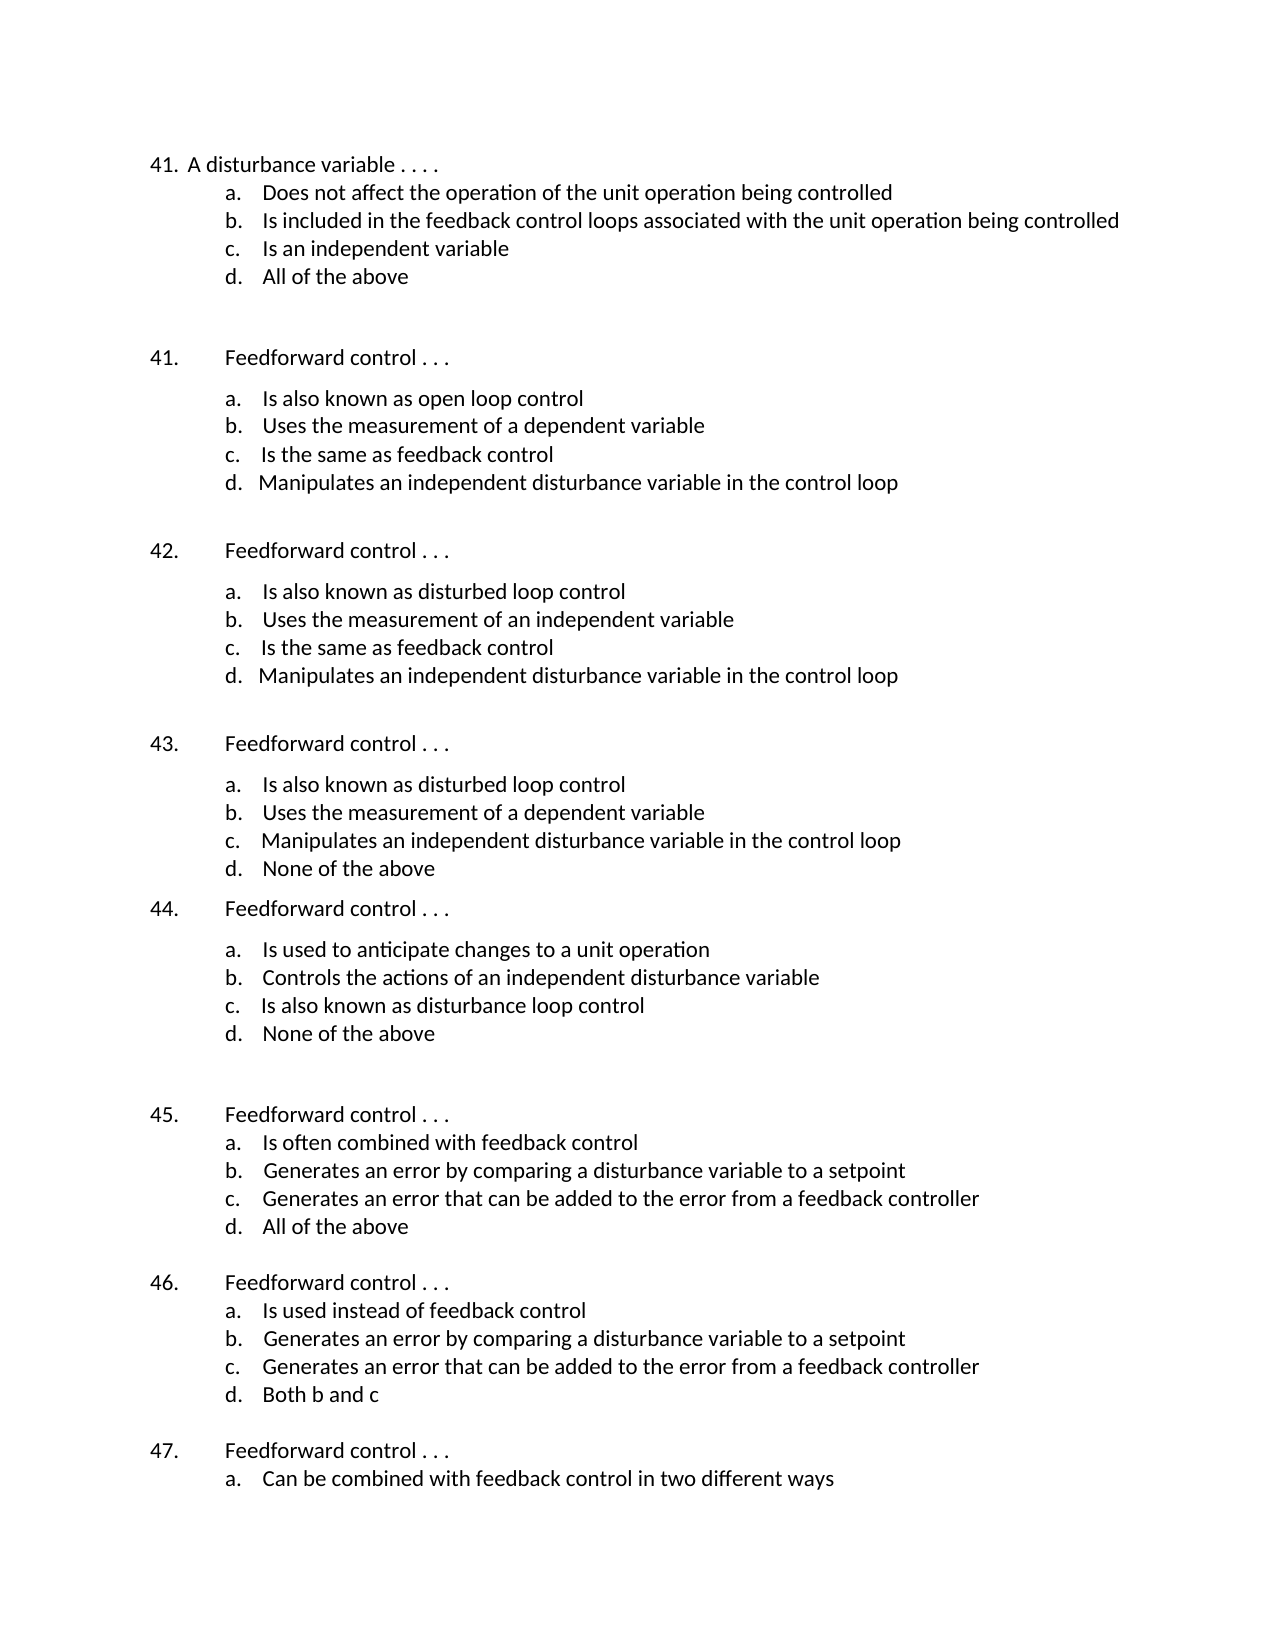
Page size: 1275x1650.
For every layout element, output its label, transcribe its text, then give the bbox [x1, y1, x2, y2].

text c. Generates an error that can be added to the error from a feedback controller [225, 1184, 1125, 1212]
text 43. Feedforward control . . . [150, 729, 1125, 757]
text a. Is used to anticipate changes to a unit operation [225, 935, 1125, 963]
text b. Uses the measurement of a dependent variable [225, 798, 1125, 826]
list Does not affect the operation of the unit operation being controlled [225, 178, 1125, 206]
text a. Is used instead of feedback control [225, 1296, 1125, 1324]
text c. Manipulates an independent disturbance variable in the control loop [225, 826, 1125, 854]
text c. Is also known as disturbance loop control [225, 991, 1125, 1019]
text b. Generates an error by comparing a disturbance variable to a setpoint [225, 1156, 1125, 1184]
text 45. Feedforward control . . . [150, 1100, 1125, 1128]
text 46. Feedforward control . . . [150, 1268, 1125, 1296]
text 44. Feedforward control . . . [150, 894, 1125, 922]
text d. All of the above [225, 1212, 1125, 1240]
text b. Uses the measurement of an independent variable [225, 605, 1125, 633]
list A disturbance variable . . . . [150, 150, 1125, 178]
text c. Generates an error that can be added to the error from a feedback controller [225, 1352, 1125, 1380]
text d. None of the above [225, 1019, 1125, 1047]
list Is included in the feedback control loops associated with the unit operation being controlled [225, 206, 1125, 234]
text 41. Feedforward control . . . [150, 343, 1125, 371]
text d. Manipulates an independent disturbance variable in the control loop [225, 468, 1125, 496]
text d. Manipulates an independent disturbance variable in the control loop [225, 661, 1125, 689]
text b. Controls the actions of an independent disturbance variable [225, 963, 1125, 991]
text a. Can be combined with feedback control in two different ways [225, 1464, 1125, 1492]
text a. Is also known as open loop control [225, 384, 1125, 412]
text b. Generates an error by comparing a disturbance variable to a setpoint [225, 1324, 1125, 1352]
text d. Both b and c [225, 1380, 1125, 1408]
text c. Is the same as feedback control [225, 633, 1125, 661]
text a. Is often combined with feedback control [225, 1128, 1125, 1156]
text a. Is also known as disturbed loop control [225, 770, 1125, 798]
list All of the above [225, 262, 1125, 290]
text b. Uses the measurement of a dependent variable [225, 412, 1125, 440]
text 47. Feedforward control . . . [150, 1436, 1125, 1464]
text c. Is the same as feedback control [225, 440, 1125, 468]
text 42. Feedforward control . . . [150, 536, 1125, 564]
text d. None of the above [225, 854, 1125, 882]
text a. Is also known as disturbed loop control [225, 577, 1125, 605]
list Is an independent variable [225, 234, 1125, 262]
